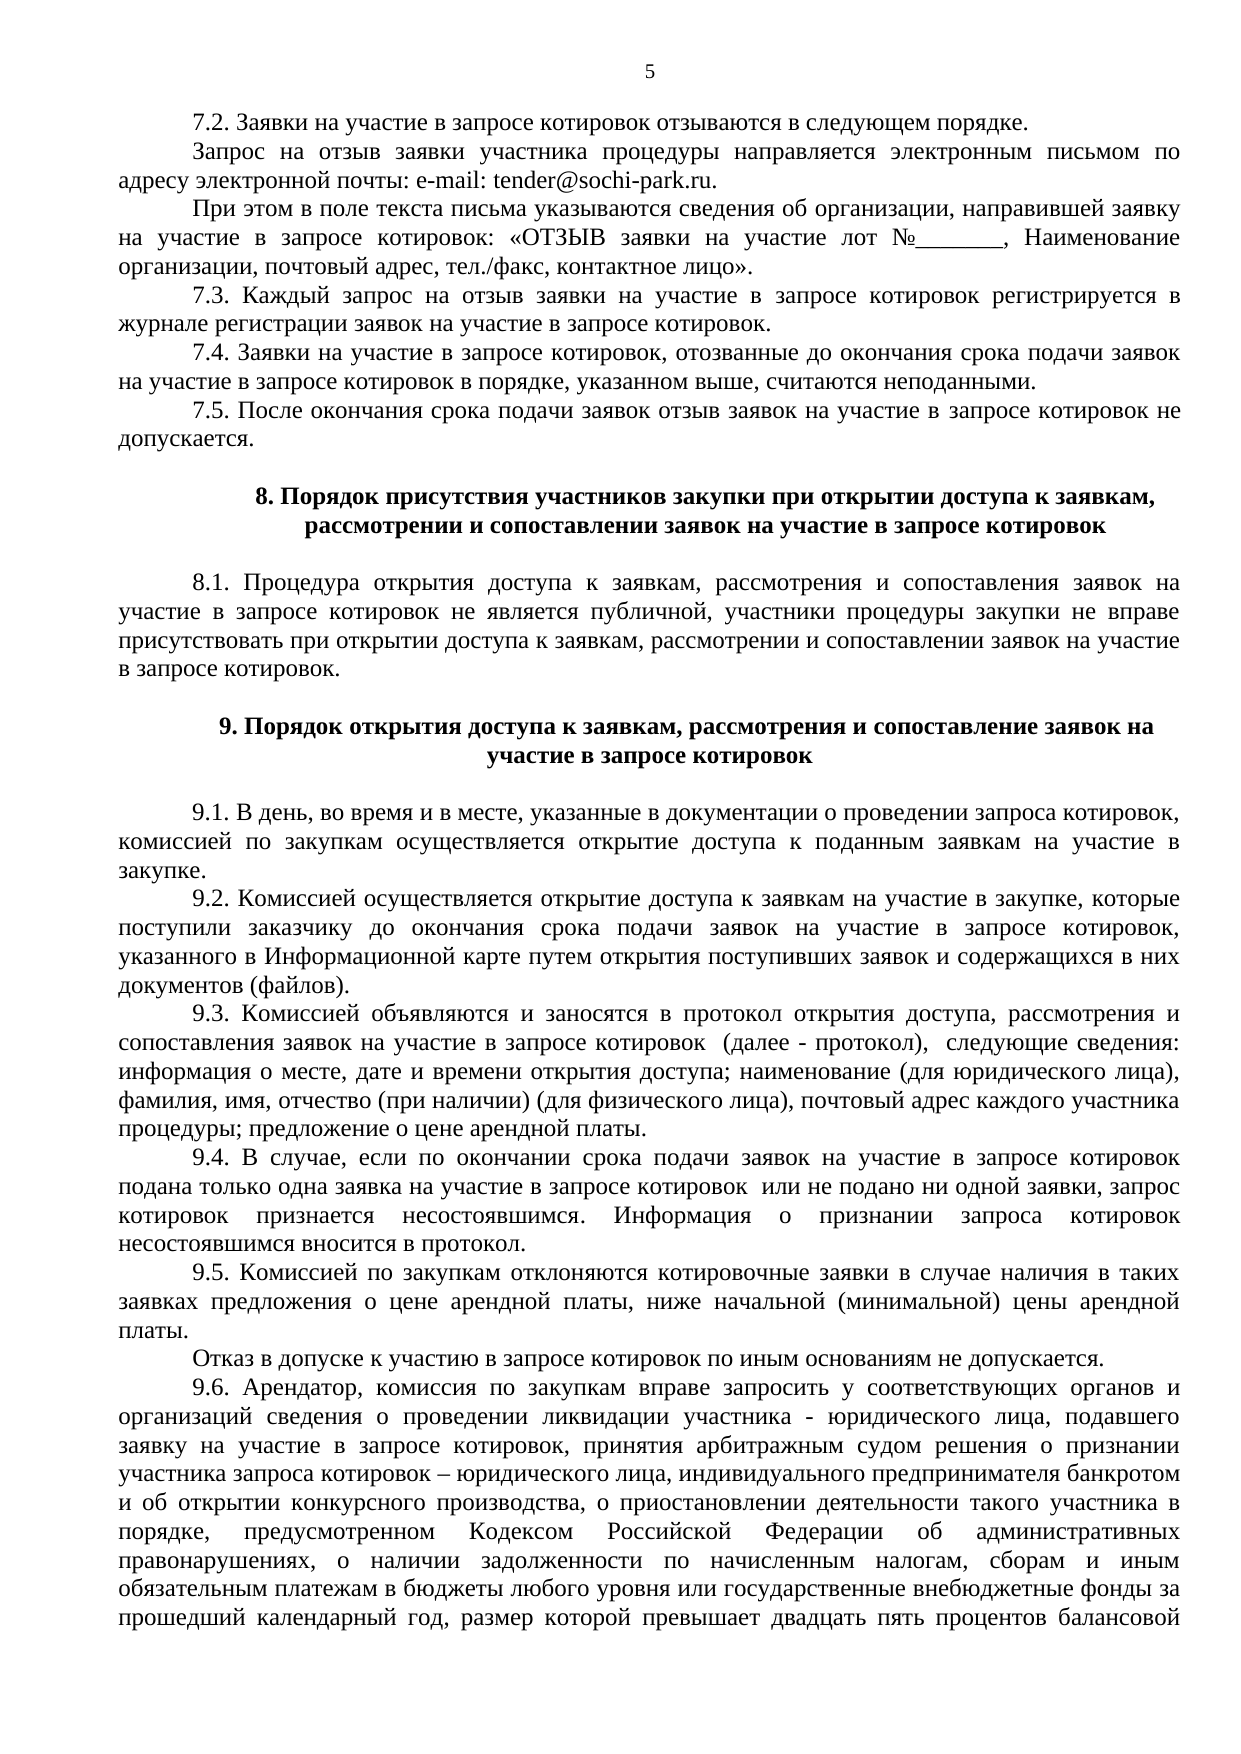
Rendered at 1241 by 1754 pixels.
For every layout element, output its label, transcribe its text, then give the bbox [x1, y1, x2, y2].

list Запрос на отзыв заявки участника процедуры направляется электронным письмом по адресу электронной почты: e-mail: tender@sochi-park.ru. [118, 136, 1181, 193]
list 7.4. Заявки на участие в запросе котировок, отозванные до окончания срока подачи заявок на участие в запросе котировок в порядке, указанном выше, считаются неподанными. [118, 337, 1181, 395]
list 7.3. Каждый запрос на отзыв заявки на участие в запросе котировок регистрируется в журнале регистрации заявок на участие в запросе котировок. [118, 280, 1181, 337]
text Отказ в допуске к участию в запросе котировок по иным основаниям не допускается. [118, 1343, 1181, 1372]
text 9.5. Комиссией по закупкам отклоняются котировочные заявки в случае наличия в таких заявках предложения о цене арендной платы, ниже начальной (минимальной) цены арендной платы. [118, 1257, 1181, 1343]
text 9.2. Комиссией осуществляется открытие доступа к заявкам на участие в закупке, которые поступили заказчику до окончания срока подачи заявок на участие в запросе котировок, указанного в Информационной карте путем открытия поступивших заявок и содержащихся в них документов (файлов). [118, 883, 1181, 998]
text 9. Порядок открытия доступа к заявкам, рассмотрения и сопоставление заявок на участие в запросе котировок [118, 711, 1181, 768]
text 9.1. В день, во время и в месте, указанные в документации о проведении запроса котировок, комиссией по закупкам осуществляется открытие доступа к поданным заявкам на участие в закупке. [118, 797, 1181, 883]
text 9.4. В случае, если по окончании срока подачи заявок на участие в запросе котировок подана только одна заявка на участие в запросе котировок или не подано ни одной заявки, запрос котировок признается несостоявшимся. Информация о признании запроса котировок несостоявшимся вносится в протокол. [118, 1142, 1181, 1257]
list 7.2. Заявки на участие в запросе котировок отзываются в следующем порядке. [118, 107, 1181, 136]
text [118, 1372, 1181, 1631]
list При этом в поле текста письма указываются сведения об организации, направившей заявку на участие в запросе котировок: «ОТЗЫВ заявки на участие лот №_______, Наименование организации, почтовый адрес, тел./факс, контактное лицо». [118, 193, 1181, 280]
list 7.5. После окончания срока подачи заявок отзыв заявок на участие в запросе котировок не допускается. [118, 395, 1181, 452]
text 9.3. Комиссией объявляются и заносятся в протокол открытия доступа, рассмотрения и сопоставления заявок на участие в запросе котировок (далее - протокол), следующие сведения: информация о месте, дате и времени открытия доступа; наименование (для юридического лица), фамилия, имя, отчество (при наличии) (для физического лица), почтовый адрес каждого участника процедуры; предложение о цене арендной платы. [118, 998, 1181, 1142]
text 8.1. Процедура открытия доступа к заявкам, рассмотрения и сопоставления заявок на участие в запросе котировок не является публичной, участники процедуры закупки не вправе присутствовать при открытии доступа к заявкам, рассмотрении и сопоставлении заявок на участие в запросе котировок. [118, 567, 1181, 682]
text 8. Порядок присутствия участников закупки при открытии доступа к заявкам, рассмотрении и сопоставлении заявок на участие в запросе котировок [229, 481, 1181, 538]
